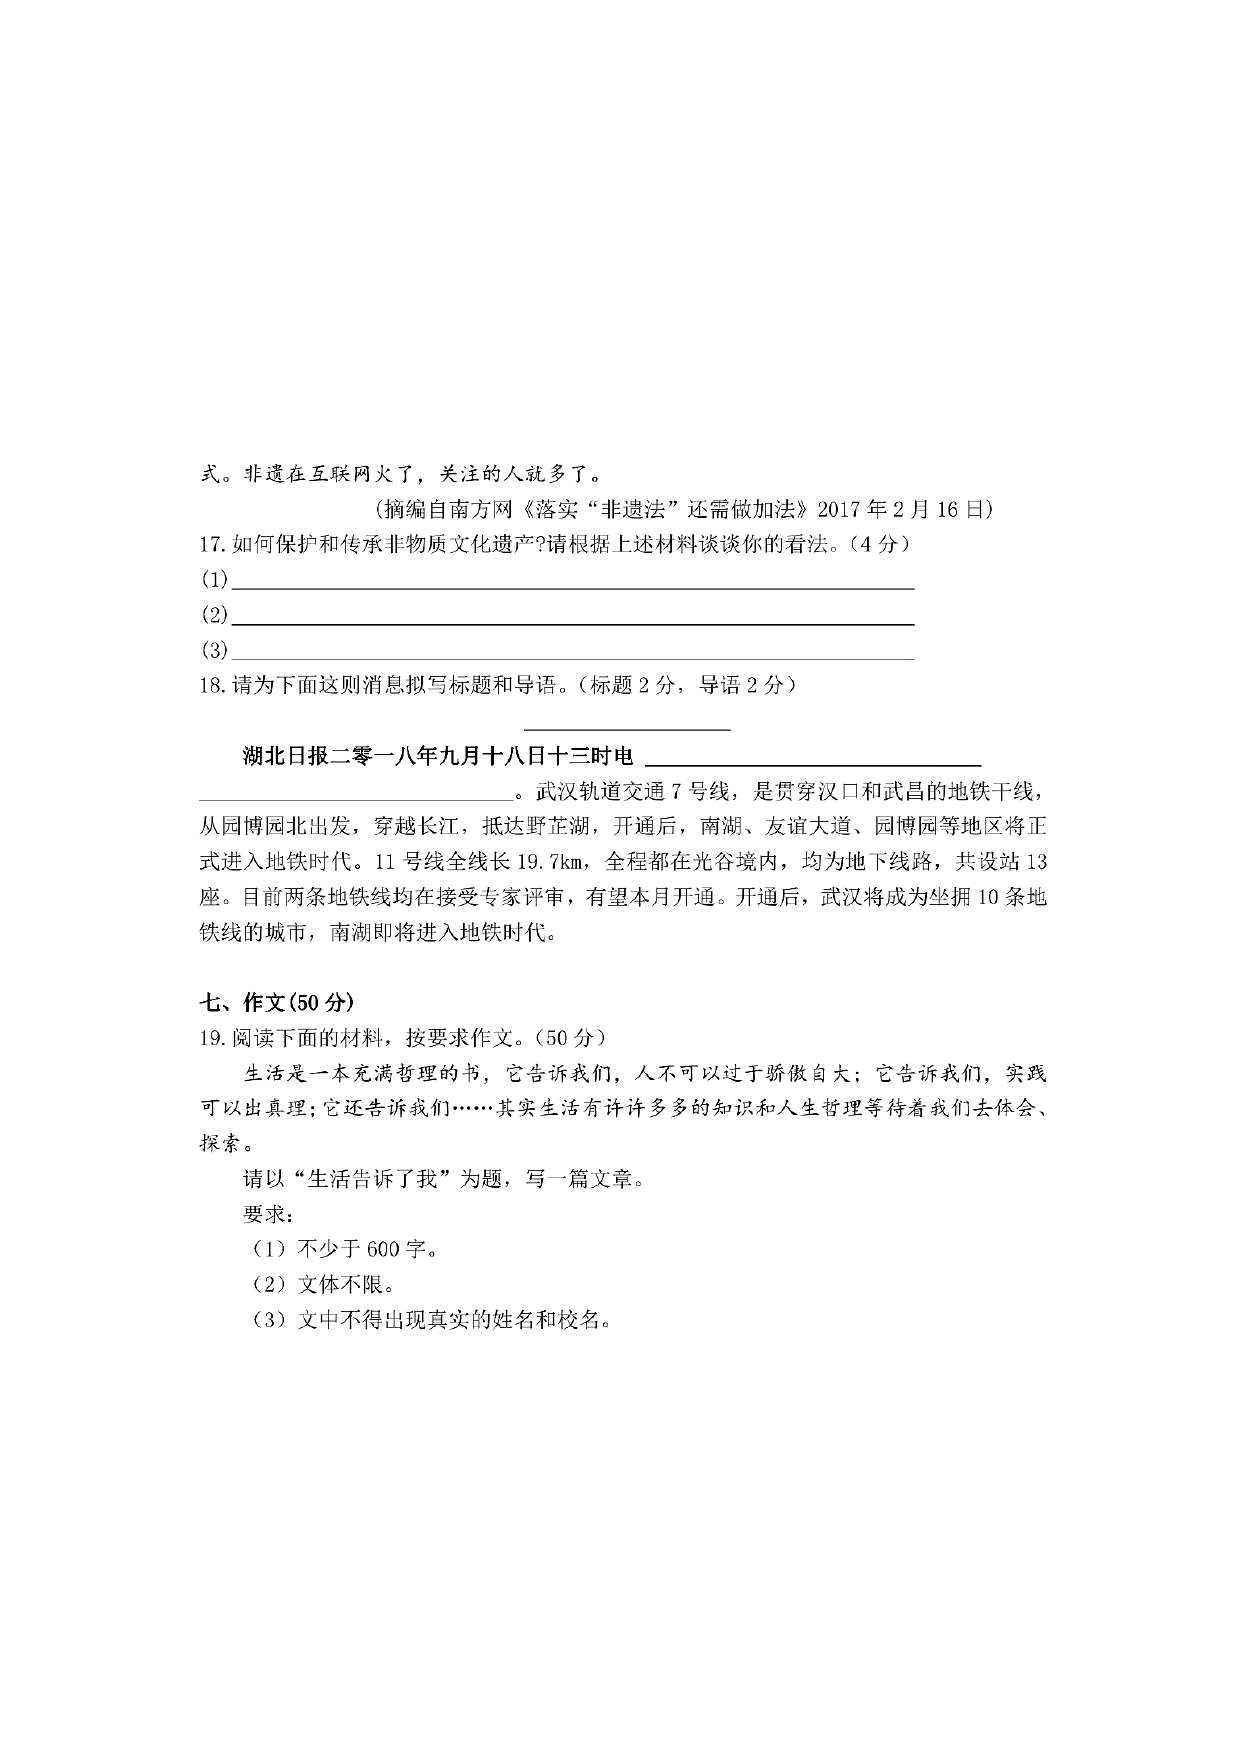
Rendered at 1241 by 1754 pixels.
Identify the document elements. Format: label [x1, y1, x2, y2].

picture [187, 448, 1052, 1513]
